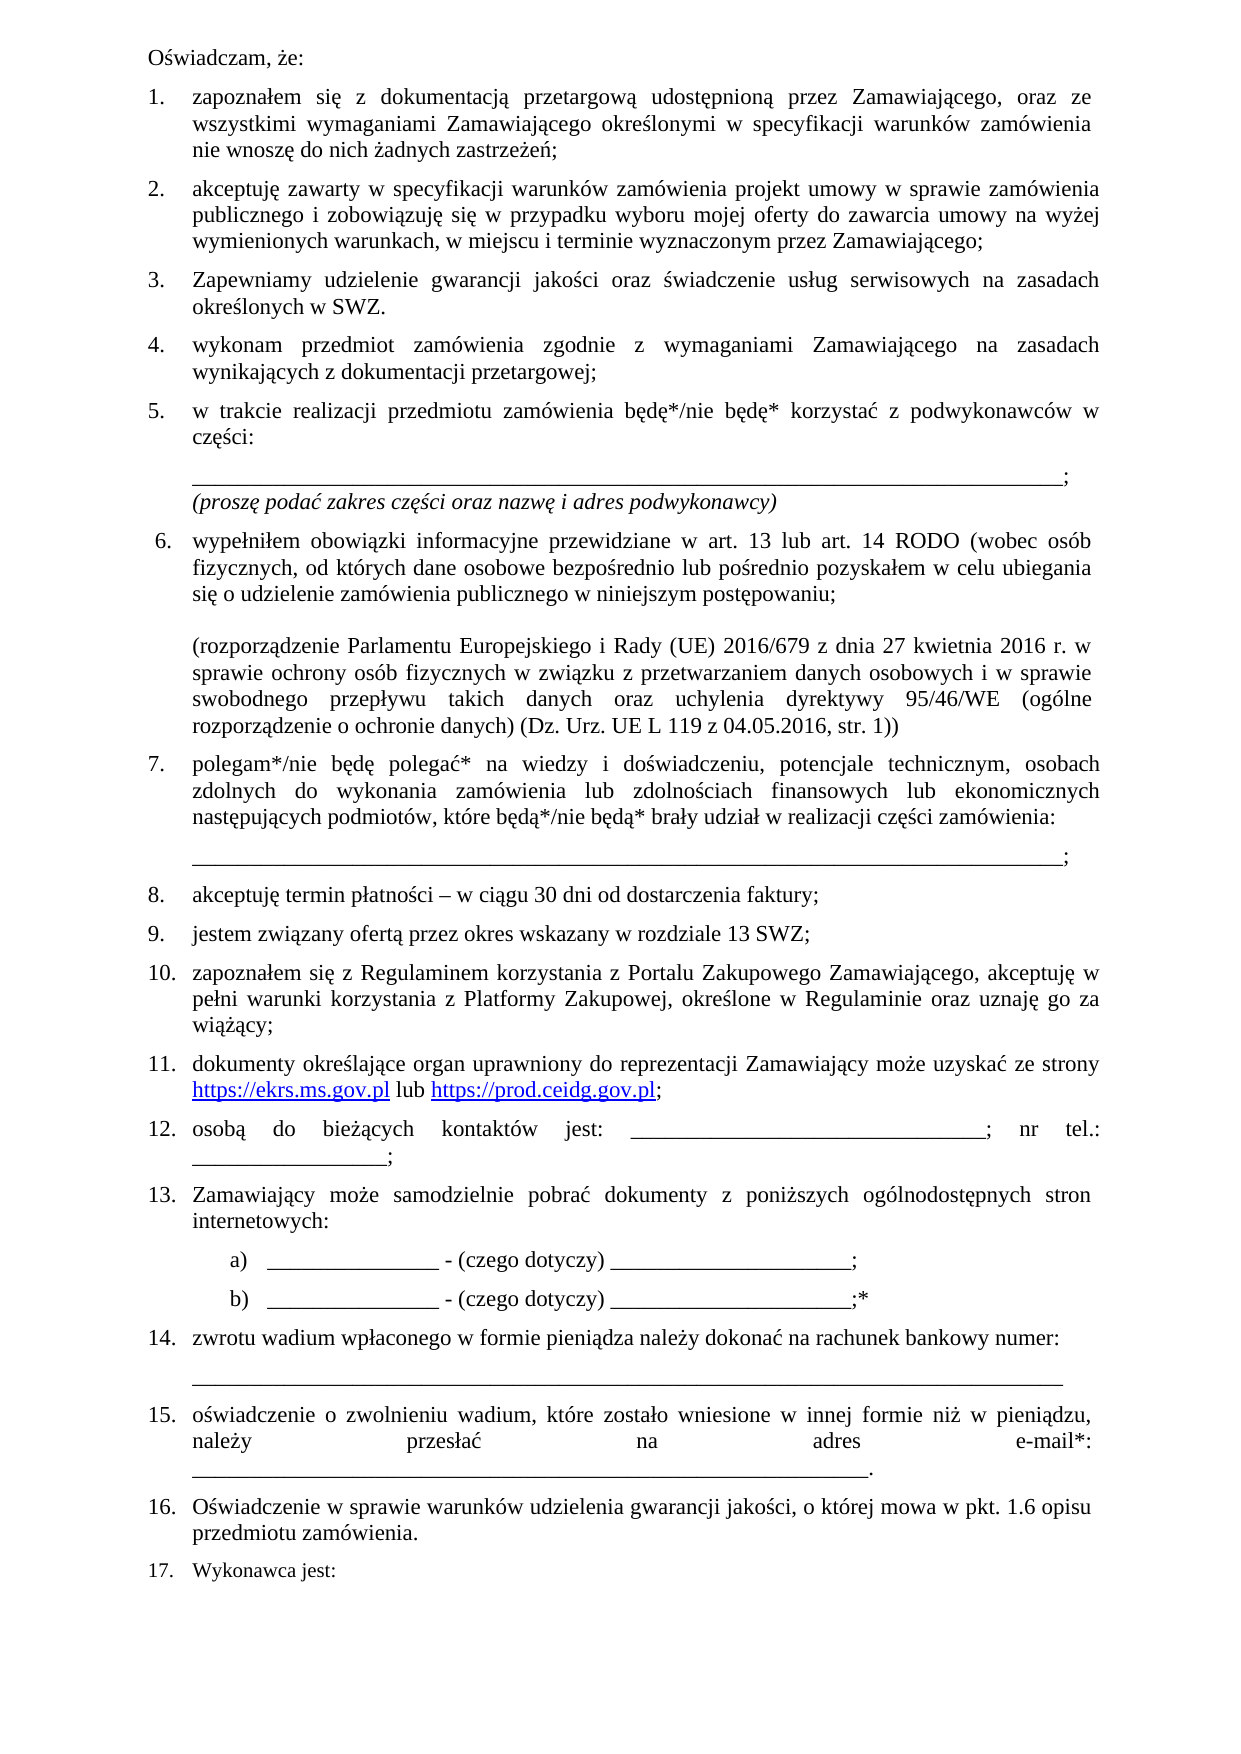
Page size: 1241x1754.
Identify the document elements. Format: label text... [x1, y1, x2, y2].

list akceptuję zawarty w specyfikacji warunków zamówienia projekt umowy w sprawie zamówienia publicznego i zobowiązuję się w przypadku wyboru mojej oferty do zawarcia umowy na wyżej wymienionych warunkach, w miejscu i terminie wyznaczonym przez Zamawiającego; [148, 175, 1101, 254]
text (rozporządzenie Parlamentu Europejskiego i Rady (UE) 2016/679 z dnia 27 kwietnia 2016 r. w sprawie ochrony osób fizycznych w związku z przetwarzaniem danych osobowych i w sprawie swobodnego przepływu takich danych oraz uchylenia dyrektywy 95/46/WE (ogólne rozporządzenie o ochronie danych) (Dz. Urz. UE L 119 z 04.05.2016, str. 1)) [192, 633, 1093, 738]
list akceptuję termin płatności – w ciągu 30 dni od dostarczenia faktury; [148, 881, 1101, 907]
list Oświadczenie w sprawie warunków udzielenia gwarancji jakości, o której mowa w pkt. 1.6 opisu przedmiotu zamówienia. [148, 1493, 1093, 1546]
text Oświadczam, że: [148, 44, 1093, 71]
list Wykonawca jest: [148, 1558, 1093, 1582]
list Zamawiający może samodzielnie pobrać dokumenty z poniższych ogólnodostępnych stron internetowych: [148, 1181, 1093, 1233]
list oświadczenie o zwolnieniu wadium, które zostało wniesione w innej formie niż w pieniądzu, należy przesłać na adres e-mail*: ___________________________________________________________. [148, 1401, 1093, 1480]
list jestem związany ofertą przez okres wskazany w rozdziale 13 SWZ; [148, 920, 1101, 946]
list dokumenty określające organ uprawniony do reprezentacji Zamawiający może uzyskać ze strony https://ekrs.ms.gov.pl lub https://prod.ceidg.gov.pl; [148, 1050, 1101, 1103]
list _______________ - (czego dotyczy) _____________________; [229, 1246, 1093, 1272]
text ____________________________________________________________________________ [192, 1362, 1093, 1389]
list zapoznałem się z dokumentacją przetargową udostępnioną przez Zamawiającego, oraz ze wszystkimi wymaganiami Zamawiającego określonymi w specyfikacji warunków zamówienia nie wnoszę do nich żadnych zastrzeżeń; [148, 83, 1093, 162]
text ____________________________________________________________________________; [192, 842, 1101, 868]
list zwrotu wadium wpłaconego w formie pieniądza należy dokonać na rachunek bankowy numer: [148, 1323, 1093, 1350]
list w trakcie realizacji przedmiotu zamówienia będę*/nie będę* korzystać z podwykonawców w części: [148, 397, 1101, 449]
list Zapewniamy udzielenie gwarancji jakości oraz świadczenie usług serwisowych na zasadach określonych w SWZ. [148, 266, 1101, 319]
list wykonam przedmiot zamówienia zgodnie z wymaganiami Zamawiającego na zasadach wynikających z dokumentacji przetargowej; [148, 332, 1101, 384]
list wypełniłem obowiązki informacyjne przewidziane w art. 13 lub art. 14 RODO (wobec osób fizycznych, od których dane osobowe bezpośrednio lub pośrednio pozyskałem w celu ubiegania się o udzielenie zamówienia publicznego w niniejszym postępowaniu; [154, 527, 1093, 606]
list polegam*/nie będę polegać* na wiedzy i doświadczeniu, potencjale technicznym, osobach zdolnych do wykonania zamówienia lub zdolnościach finansowych lub ekonomicznych następujących podmiotów, które będą*/nie będą* brały udział w realizacji części zamówienia: [148, 751, 1101, 829]
list _______________ - (czego dotyczy) _____________________;* [229, 1285, 1093, 1311]
list osobą do bieżących kontaktów jest: _______________________________; nr tel.: _________________; [148, 1115, 1101, 1168]
list zapoznałem się z Regulaminem korzystania z Portalu Zakupowego Zamawiającego, akceptuję w pełni warunki korzystania z Platformy Zakupowej, określone w Regulaminie oraz uznaję go za wiążący; [148, 959, 1101, 1038]
text ____________________________________________________________________________; (proszę podać zakres części oraz nazwę i adres podwykonawcy) [192, 462, 1101, 515]
